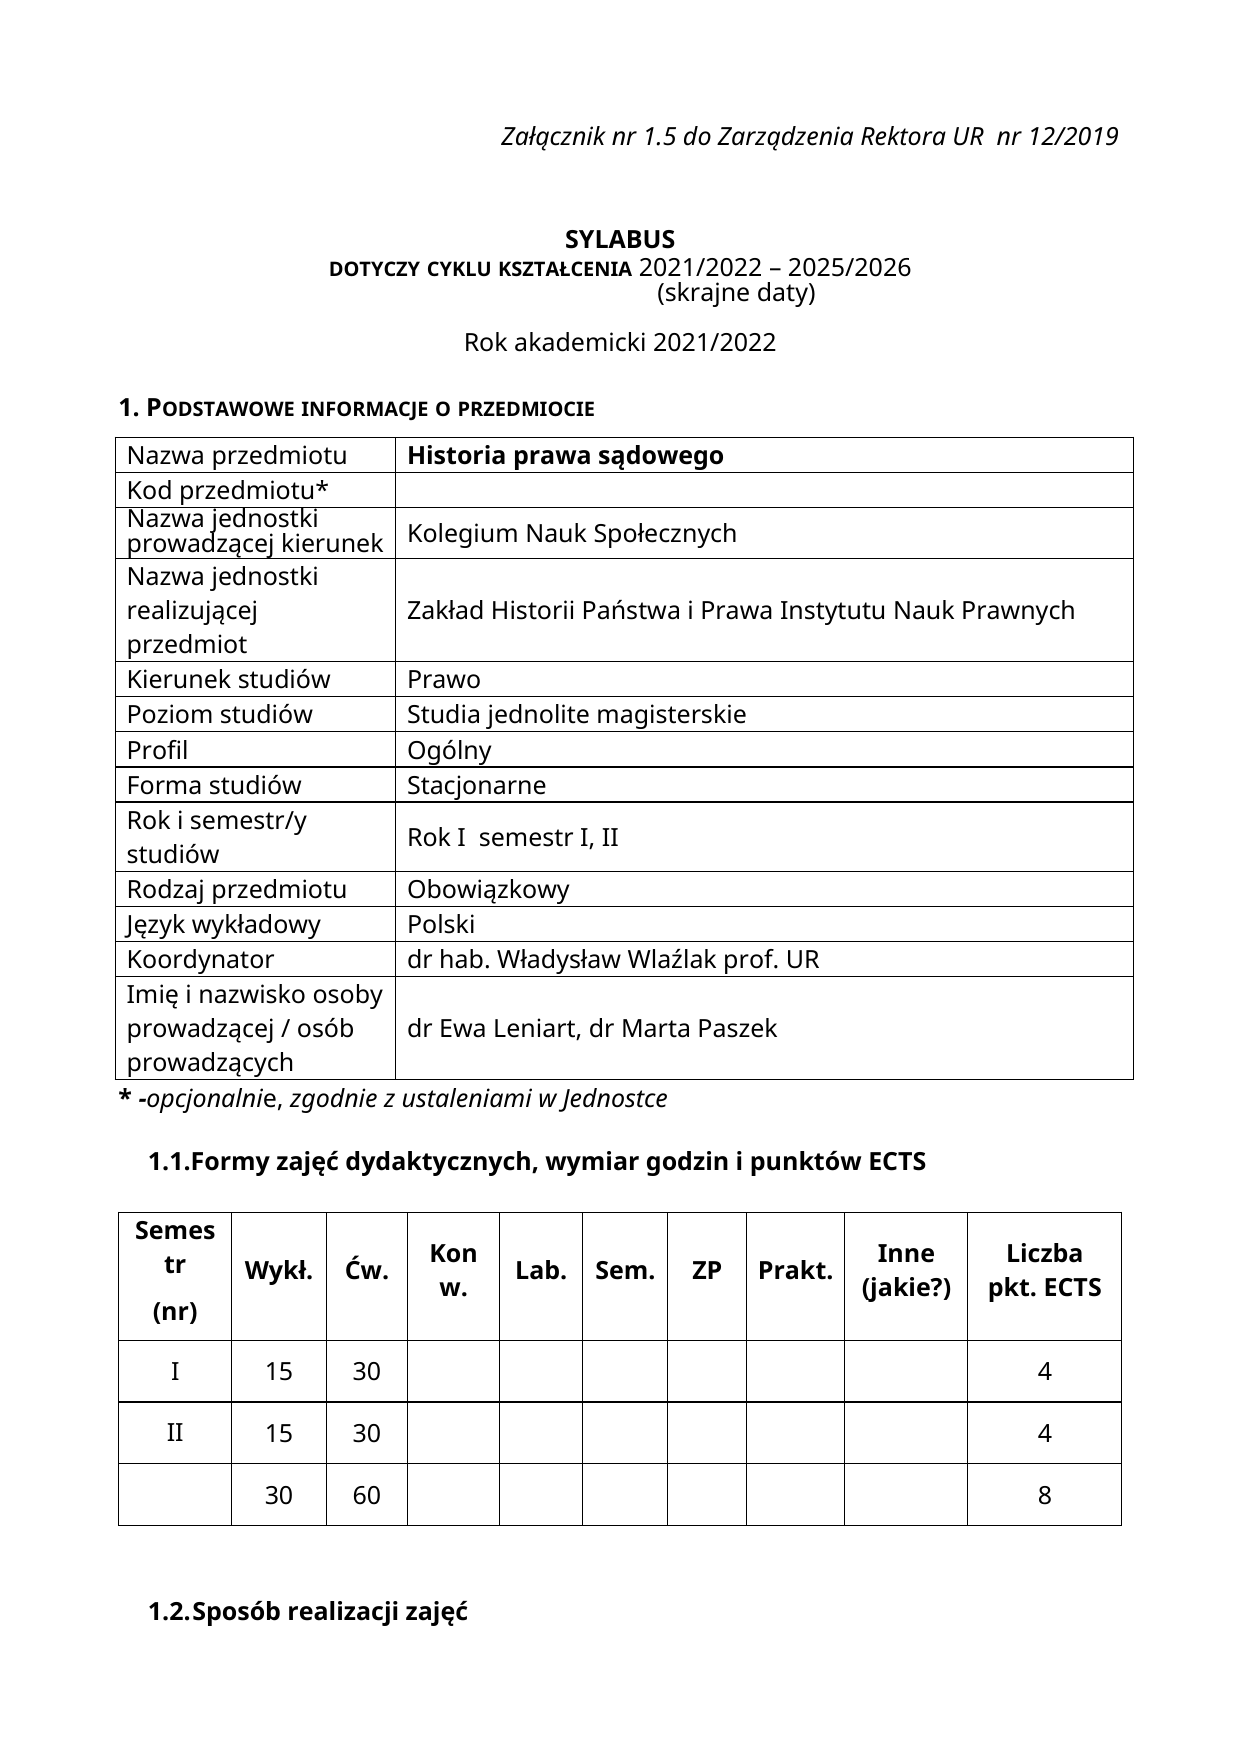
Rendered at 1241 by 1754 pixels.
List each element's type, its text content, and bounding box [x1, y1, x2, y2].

table_cell 15 [232, 1341, 326, 1401]
table_cell Kierunek studiów [116, 662, 395, 696]
text 1.1.Formy zajęć dydaktycznych, wymiar godzin i punktów ECTS [148, 1143, 1122, 1177]
table_header Inne (jakie?) [845, 1213, 967, 1340]
table_cell Zakład Historii Państwa i Prawa Instytutu Nauk Prawnych [396, 559, 1133, 661]
table_cell Profil [116, 732, 395, 766]
table_cell 4 [968, 1403, 1121, 1463]
table_cell Język wykładowy [116, 907, 395, 941]
table_cell [408, 1403, 499, 1463]
table_cell [583, 1403, 667, 1463]
table_cell Koordynator [116, 942, 395, 976]
table_cell Kolegium Nauk Społecznych [396, 508, 1133, 558]
table_header Ćw. [327, 1213, 407, 1340]
text (skrajne daty) [118, 281, 1122, 306]
table_cell dr Ewa Leniart, dr Marta Paszek [396, 977, 1133, 1079]
table_cell Studia jednolite magisterskie [396, 697, 1133, 731]
table_header Prakt. [747, 1213, 844, 1340]
table_cell 30 [327, 1341, 407, 1401]
table_cell Poziom studiów [116, 697, 395, 731]
table_cell [500, 1464, 582, 1525]
text SYLABUS [118, 222, 1122, 256]
table_cell Kod przedmiotu* [116, 473, 395, 507]
table_cell [845, 1341, 967, 1401]
table_cell Nazwa jednostki prowadzącej kierunek [116, 508, 395, 558]
table_cell [408, 1341, 499, 1401]
table_cell [500, 1403, 582, 1463]
text 1. Podstawowe informacje o przedmiocie [118, 390, 1122, 424]
table_cell II [119, 1403, 231, 1463]
table_cell dr hab. Władysław Wlaźlak prof. UR [396, 942, 1133, 976]
table_cell Rok I semestr I, II [396, 803, 1133, 871]
text 1.2. Sposób realizacji zajęć [148, 1594, 1122, 1628]
table_cell [747, 1464, 844, 1525]
table_cell Prawo [396, 662, 1133, 696]
table_header Nazwa przedmiotu [116, 438, 395, 472]
table_cell Rodzaj przedmiotu [116, 872, 395, 906]
table_header Sem. [583, 1213, 667, 1340]
table_cell [747, 1341, 844, 1401]
table_header Semestr (nr) [119, 1213, 231, 1340]
text Załącznik nr 1.5 do Zarządzenia Rektora UR nr 12/2019 [118, 118, 1122, 152]
table_cell [747, 1403, 844, 1463]
table_cell [845, 1464, 967, 1525]
table_cell Polski [396, 907, 1133, 941]
table_header ZP [668, 1213, 746, 1340]
table_cell [500, 1341, 582, 1401]
text Rok akademicki 2021/2022 [118, 331, 1122, 356]
table_header Lab. [500, 1213, 582, 1340]
table_cell Imię i nazwisko osoby prowadzącej / osób prowadzących [116, 977, 395, 1079]
table_cell 4 [968, 1341, 1121, 1401]
table_cell 30 [232, 1464, 326, 1525]
table_cell I [119, 1341, 231, 1401]
table_cell 8 [968, 1464, 1121, 1525]
table_header Liczba pkt. ECTS [968, 1213, 1121, 1340]
table_cell 60 [327, 1464, 407, 1525]
table_cell [583, 1464, 667, 1525]
table_cell [408, 1464, 499, 1525]
table_header Wykł. [232, 1213, 326, 1340]
table_header Historia prawa sądowego [396, 438, 1133, 472]
table_cell Stacjonarne [396, 768, 1133, 801]
table_cell [396, 473, 1133, 507]
table_cell [668, 1403, 746, 1463]
table_cell 30 [327, 1403, 407, 1463]
table_cell [668, 1464, 746, 1525]
table_cell Nazwa jednostki realizującej przedmiot [116, 559, 395, 661]
table_header Konw. [408, 1213, 499, 1340]
table_cell [668, 1341, 746, 1401]
text dotyczy cyklu kształcenia 2021/2022 – 2025/2026 [118, 256, 1122, 281]
table_cell Rok i semestr/y studiów [116, 803, 395, 871]
table_cell [583, 1341, 667, 1401]
table_cell Forma studiów [116, 768, 395, 801]
table_cell Obowiązkowy [396, 872, 1133, 906]
table_cell Ogólny [396, 732, 1133, 766]
text * -opcjonalnie, zgodnie z ustaleniami w Jednostce [118, 1080, 1122, 1114]
table_cell [119, 1464, 231, 1525]
table_cell 15 [232, 1403, 326, 1463]
table_cell [845, 1403, 967, 1463]
